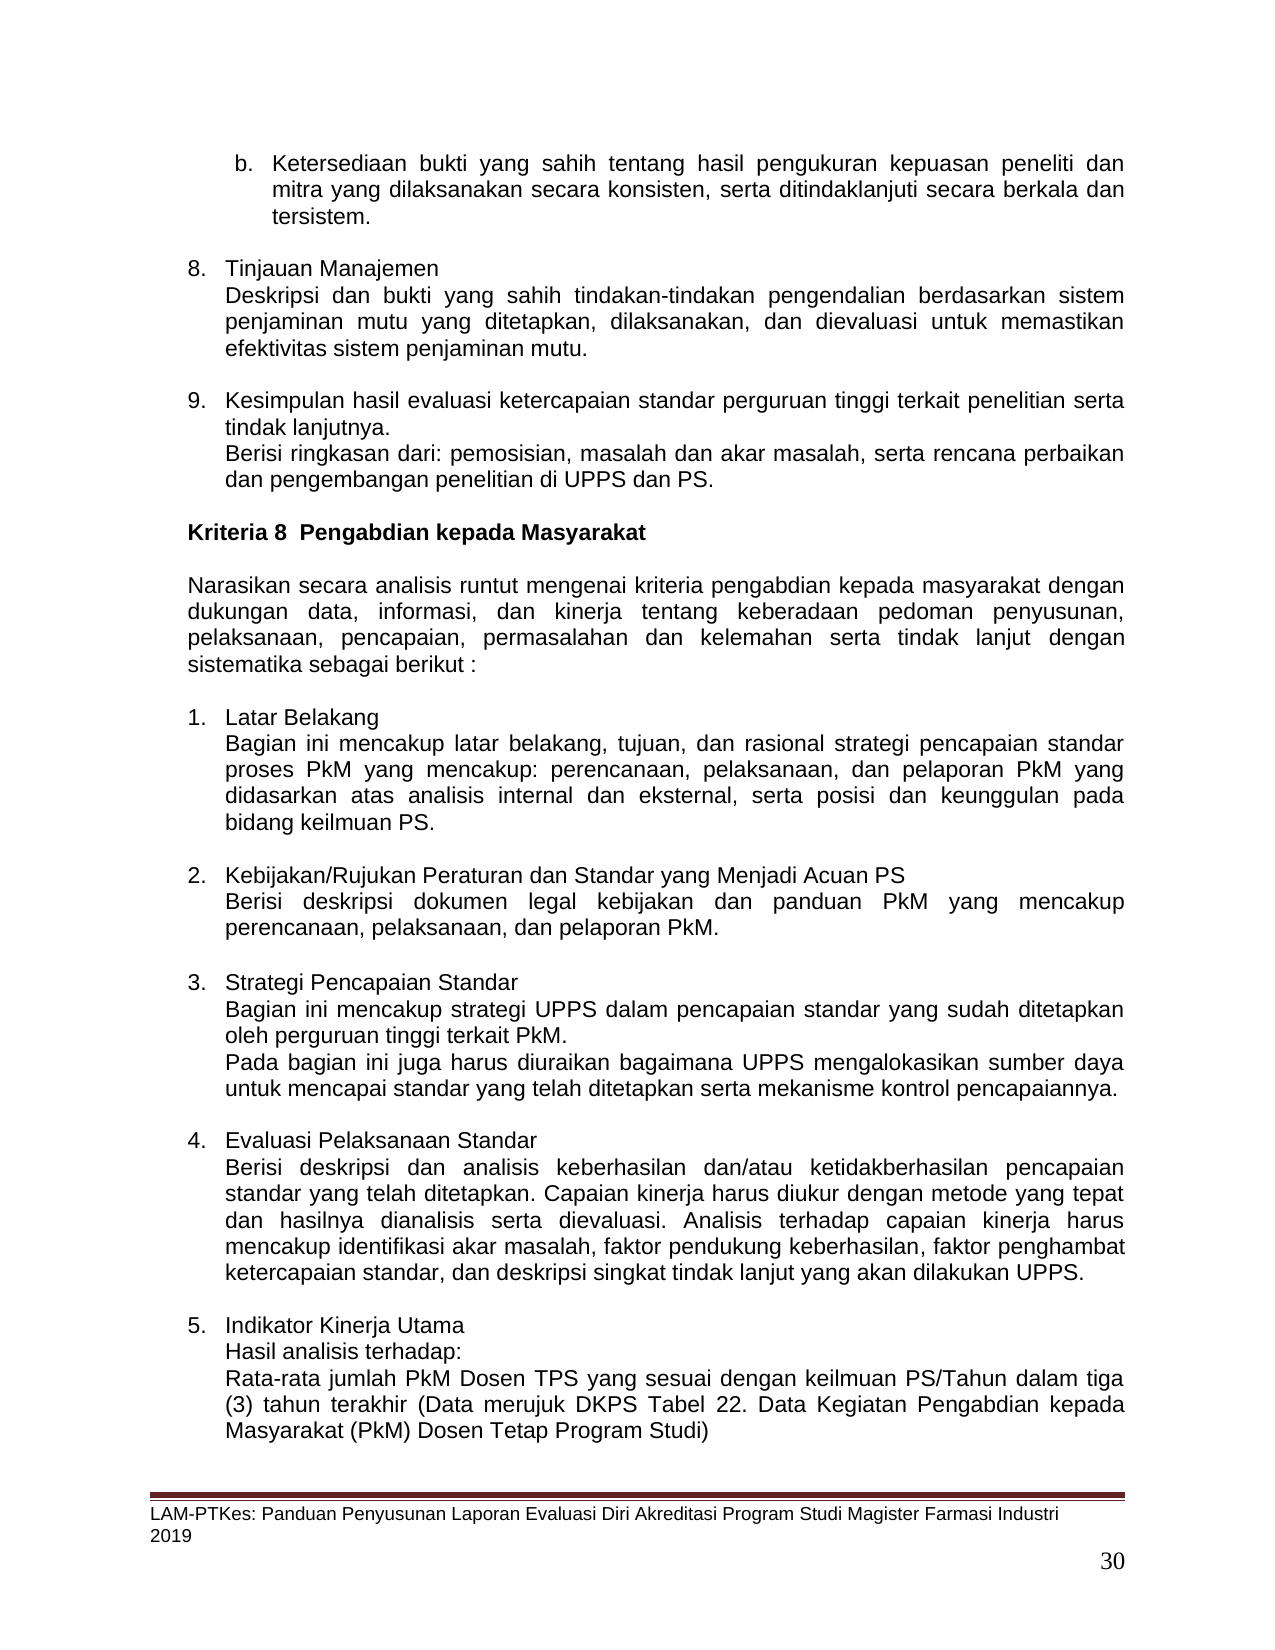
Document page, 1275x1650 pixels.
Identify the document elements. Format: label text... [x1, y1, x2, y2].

text Berisi deskripsi dan analisis keberhasilan dan/atau ketidakberhasilan pencapaian standar yang telah ditetapkan. Capaian kinerja harus diukur dengan metode yang tepat dan hasilnya dianalisis serta dievaluasi. Analisis terhadap capaian kinerja harus mencakup identifikasi akar masalah, faktor pendukung keberhasilan, faktor penghambat ketercapaian standar, dan deskripsi singkat tindak lanjut yang akan dilakukan UPPS. [225, 1154, 1125, 1286]
list Ketersediaan bukti yang sahih tentang hasil pengukuran kepuasan peneliti dan mitra yang dilaksanakan secara konsisten, serta ditindaklanjuti secara berkala dan tersistem. [234, 150, 1125, 229]
list Latar Belakang [187, 703, 1125, 730]
list Indikator Kinerja Utama [187, 1312, 1125, 1338]
list Kebijakan/Rujukan Peraturan dan Standar yang Menjadi Acuan PS [187, 862, 1125, 888]
text Narasikan secara analisis runtut mengenai kriteria pengabdian kepada masyarakat dengan dukungan data, informasi, dan kinerja tentang keberadaan pedoman penyusunan, pelaksanaan, pencapaian, permasalahan dan kelemahan serta tindak lanjut dengan sistematika sebagai berikut : [187, 572, 1125, 677]
list Strategi Pencapaian Standar [187, 969, 1125, 996]
list Tinjauan Manajemen [187, 255, 1125, 282]
text Hasil analisis terhadap: [225, 1338, 1125, 1365]
text Berisi ringkasan dari: pemosisian, masalah dan akar masalah, serta rencana perbaikan dan pengembangan penelitian di UPPS dan PS. [225, 440, 1125, 493]
text Bagian ini mencakup latar belakang, tujuan, dan rasional strategi pencapaian standar proses PkM yang mencakup: perencanaan, pelaksanaan, dan pelaporan PkM yang didasarkan atas analisis internal dan eksternal, serta posisi dan keunggulan pada bidang keilmuan PS. [225, 730, 1125, 835]
text Bagian ini mencakup strategi UPPS dalam pencapaian standar yang sudah ditetapkan oleh perguruan tinggi terkait PkM. [225, 996, 1125, 1048]
subtitle Kriteria 8 Pengabdian kepada Masyarakat [187, 519, 1125, 545]
text Deskripsi dan bukti yang sahih tindakan-tindakan pengendalian berdasarkan sistem penjaminan mutu yang ditetapkan, dilaksanakan, dan dievaluasi untuk memastikan efektivitas sistem penjaminan mutu. [225, 282, 1125, 361]
text Pada bagian ini juga harus diuraikan bagaimana UPPS mengalokasikan sumber daya untuk mencapai standar yang telah ditetapkan serta mekanisme kontrol pencapaiannya. [225, 1048, 1125, 1101]
list Kesimpulan hasil evaluasi ketercapaian standar perguruan tinggi terkait penelitian serta tindak lanjutnya. [187, 387, 1125, 440]
text Rata-rata jumlah PkM Dosen TPS yang sesuai dengan keilmuan PS/Tahun dalam tiga (3) tahun terakhir (Data merujuk DKPS Tabel 22. Data Kegiatan Pengabdian kepada Masyarakat (PkM) Dosen Tetap Program Studi) [225, 1365, 1125, 1444]
text Berisi deskripsi dokumen legal kebijakan dan panduan PkM yang mencakup perencanaan, pelaksanaan, dan pelaporan PkM. [225, 888, 1125, 941]
list Evaluasi Pelaksanaan Standar [187, 1127, 1125, 1154]
